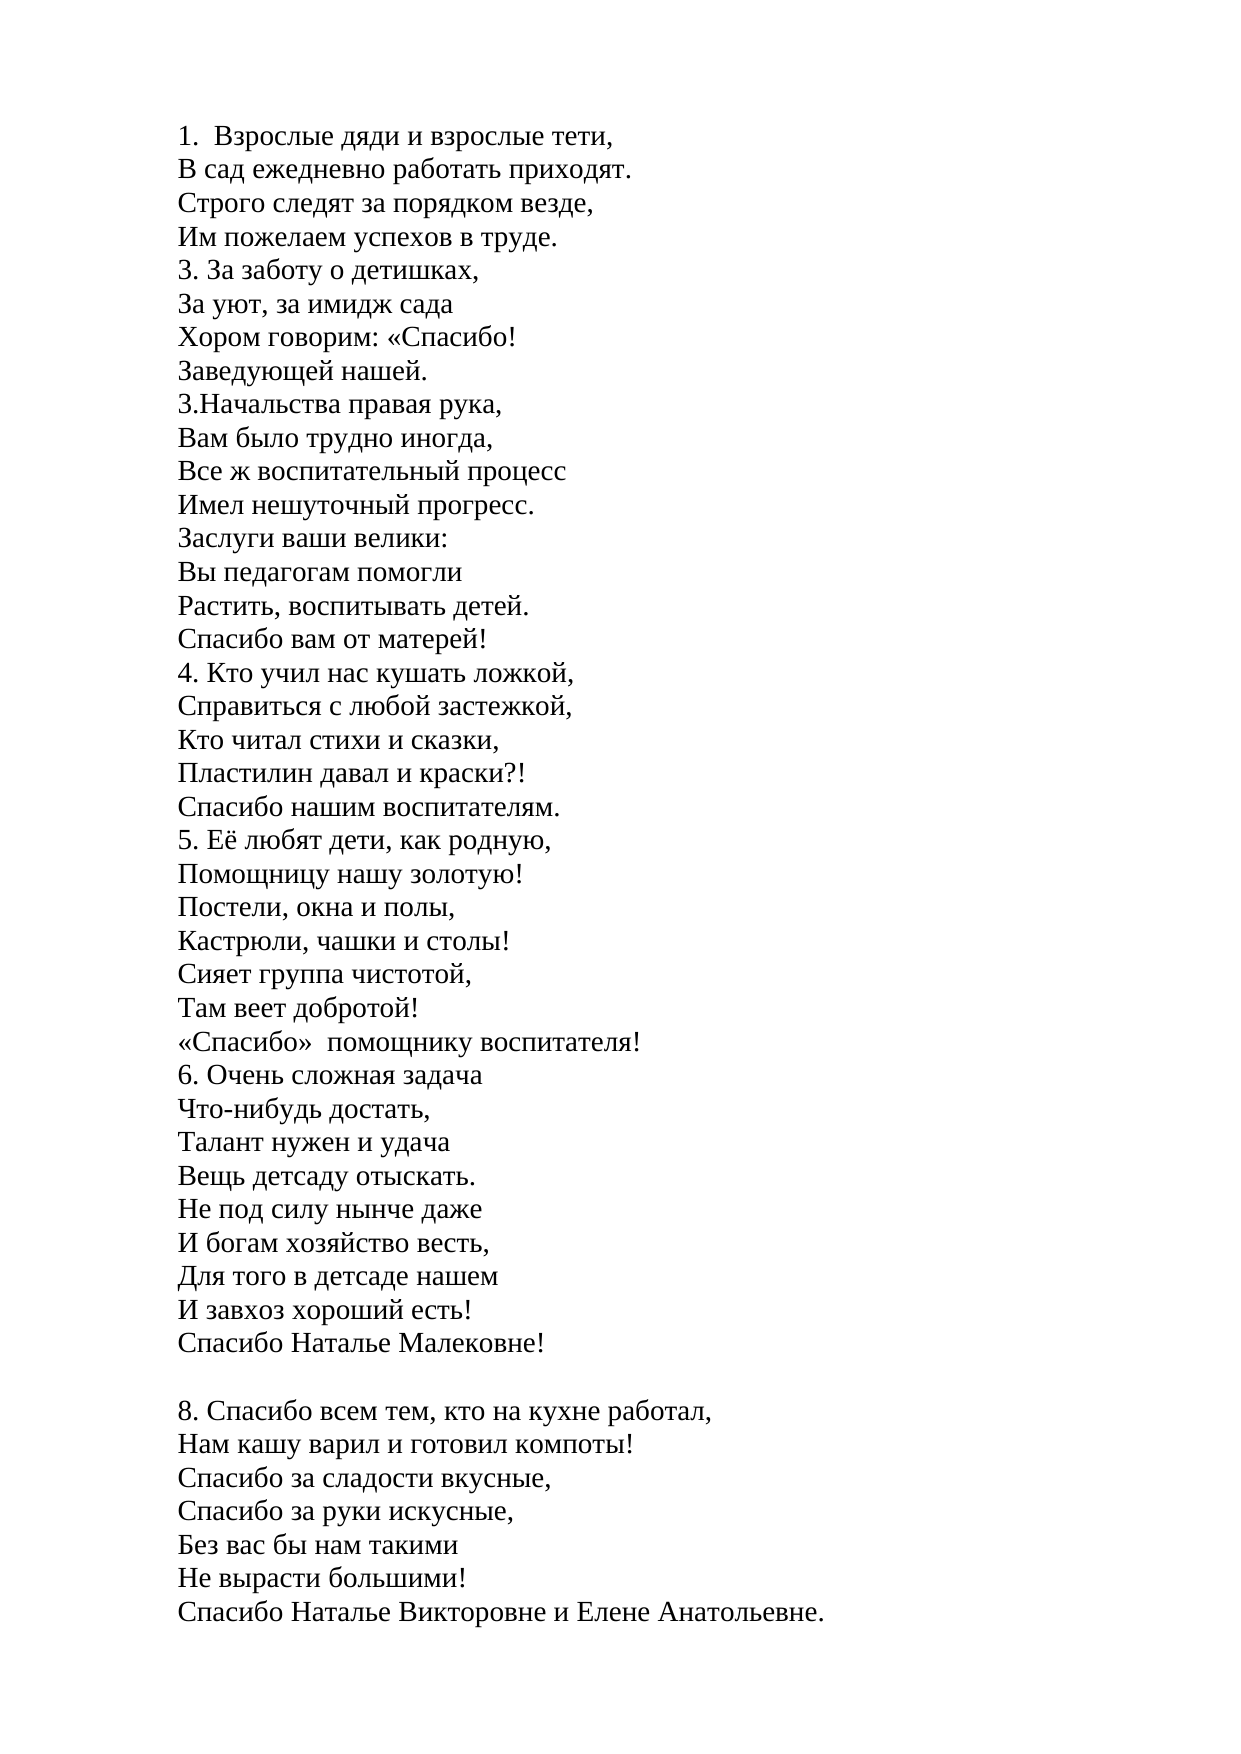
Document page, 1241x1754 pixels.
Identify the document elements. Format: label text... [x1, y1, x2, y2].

text Строго следят за порядком везде, [177, 185, 1152, 219]
text Спасибо Наталье Малековне! [177, 1326, 1152, 1359]
text 3.Начальства правая рука, [177, 386, 1152, 420]
text Заведующей нашей. [177, 353, 1152, 386]
text И завхоз хороший есть! [177, 1292, 1152, 1326]
text Имел нешуточный прогресс. [177, 487, 1152, 521]
text Кастрюли, чашки и столы! [177, 923, 1152, 957]
text Нам кашу варил и готовил компоты! [177, 1426, 1152, 1460]
text «Спасибо» помощнику воспитателя! [177, 1024, 1152, 1057]
text Не под силу нынче даже [177, 1191, 1152, 1225]
text В сад ежедневно работать приходят. [177, 152, 1152, 185]
text Спасибо за сладости вкусные, [177, 1460, 1152, 1493]
text Все ж воспитательный процесс [177, 453, 1152, 487]
text 5. Её любят дети, как родную, [177, 822, 1152, 856]
text Растить, воспитывать детей. [177, 588, 1152, 621]
text Талант нужен и удача [177, 1124, 1152, 1158]
text 4. Кто учил нас кушать ложкой, [177, 655, 1152, 688]
text 1. Взрослые дяди и взрослые тети, [177, 118, 1152, 152]
text Без вас бы нам такими [177, 1527, 1152, 1560]
text Спасибо за руки искусные, [177, 1493, 1152, 1527]
text Им пожелаем успехов в труде. [177, 219, 1152, 252]
text Пластилин давал и краски?! [177, 755, 1152, 789]
text Что-нибудь достать, [177, 1091, 1152, 1124]
text Хором говорим: «Спасибо! [177, 319, 1152, 353]
text Спасибо нашим воспитателям. [177, 789, 1152, 822]
text Не вырасти большими! [177, 1560, 1152, 1594]
text Спасибо Наталье Викторовне и Елене Анатольевне. [177, 1594, 1152, 1627]
text Вещь детсаду отыскать. [177, 1158, 1152, 1191]
text Сияет группа чистотой, [177, 957, 1152, 990]
text Кто читал стихи и сказки, [177, 722, 1152, 755]
text Постели, окна и полы, [177, 889, 1152, 923]
text Заслуги ваши велики: [177, 521, 1152, 554]
text Для того в детсаде нашем [177, 1258, 1152, 1292]
text 8. Спасибо всем тем, кто на кухне работал, [177, 1393, 1152, 1426]
text Вы педагогам помогли [177, 554, 1152, 588]
text 6. Очень сложная задача [177, 1057, 1152, 1091]
text Помощницу нашу золотую! [177, 856, 1152, 889]
text Там веет добротой! [177, 990, 1152, 1024]
text Справиться с любой застежкой, [177, 688, 1152, 722]
text За уют, за имидж сада [177, 286, 1152, 319]
text 3. За заботу о детишках, [177, 252, 1152, 286]
text И богам хозяйство весть, [177, 1225, 1152, 1258]
text Вам было трудно иногда, [177, 420, 1152, 453]
text Спасибо вам от матерей! [177, 621, 1152, 655]
